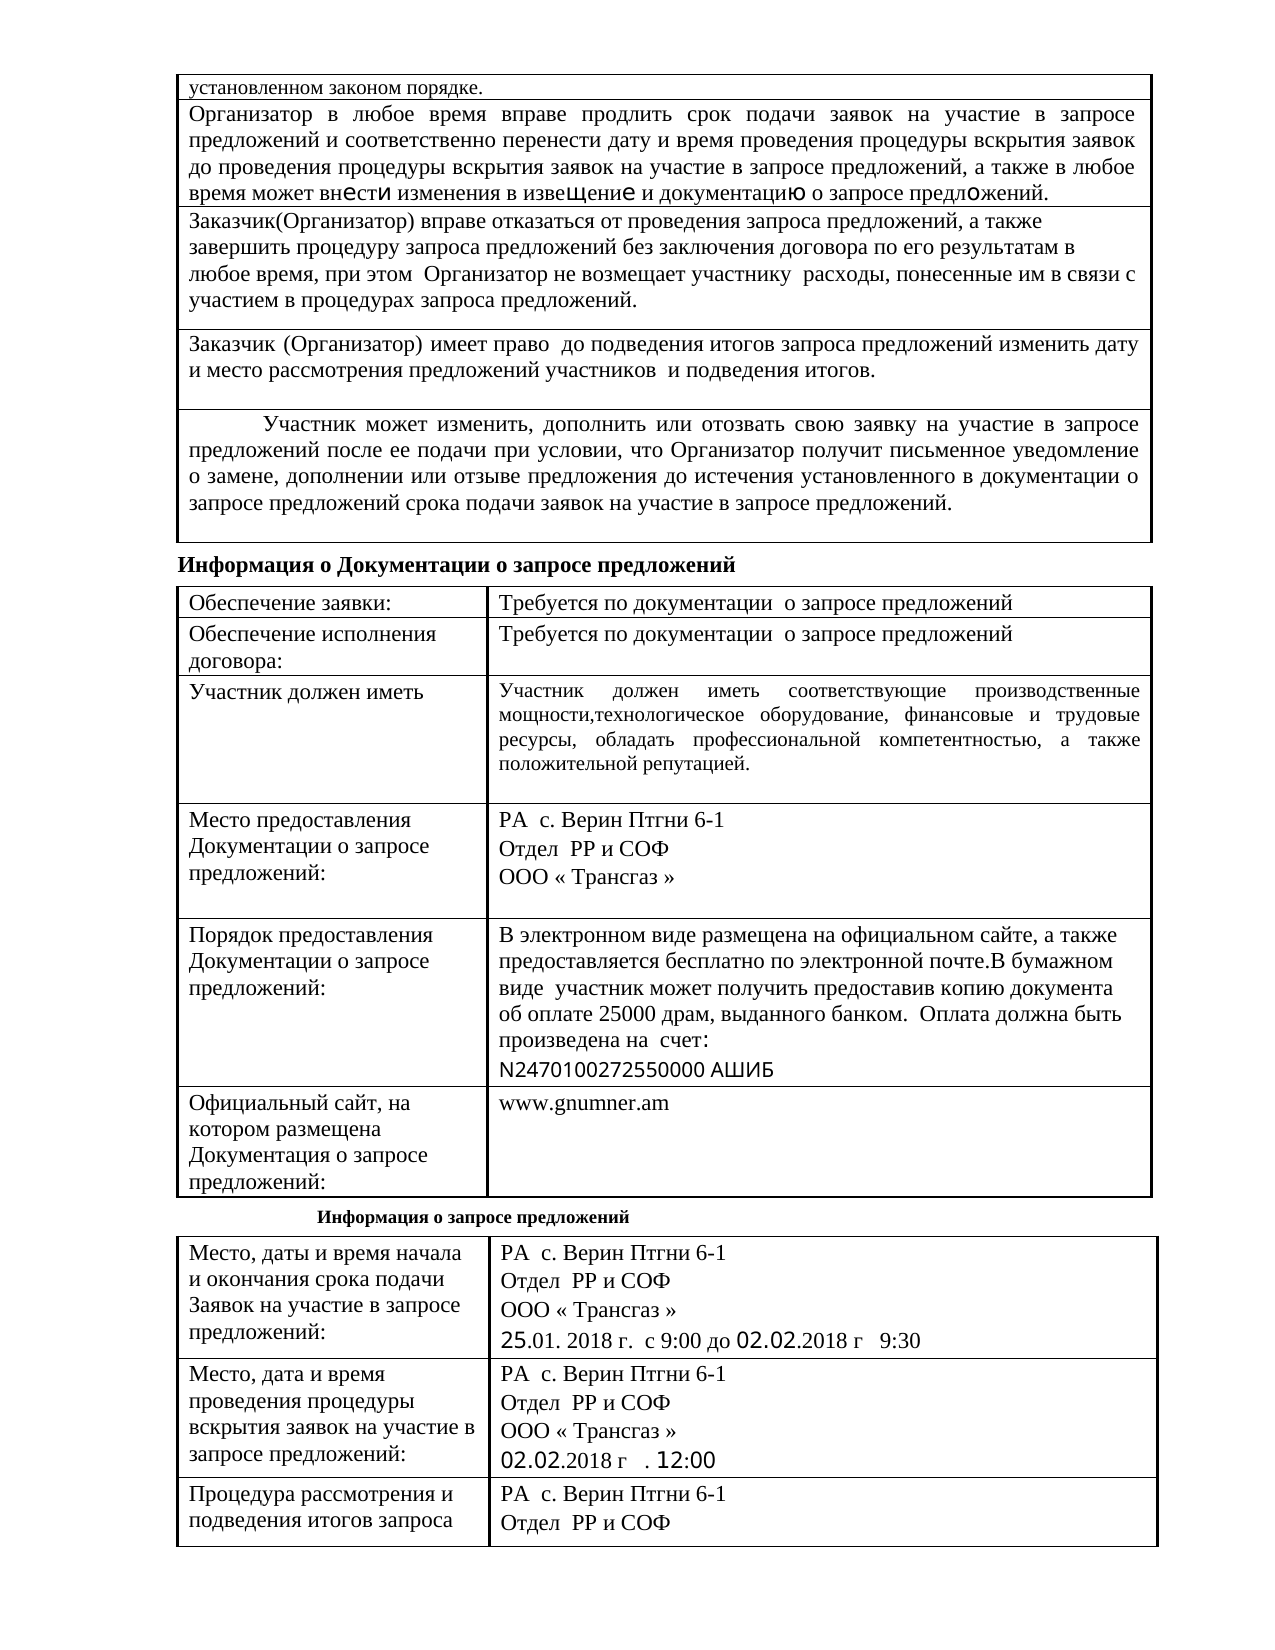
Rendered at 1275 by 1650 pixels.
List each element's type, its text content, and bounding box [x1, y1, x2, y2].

table_cell Обеспечение исполнения договора: [179, 618, 486, 675]
table_cell Участник должен иметь [179, 676, 486, 803]
table_cell В электронном виде размещена на официальном сайте, а также предоставляется бесплатно по электронной почте.В бумажном виде участник может получить предоставив копию документа об оплате 25000 драм, выданного банком. Оплата должна быть произведена на счет: N2470100272550000 АШИБ [489, 919, 1150, 1086]
table_cell РА с. Верин Птгни 6-1 Отдел РР и СОФ ООО « Трансгаз » 02.02.2018 г . 12:00 [491, 1359, 1156, 1477]
table_header Требуется по документации о запросе предложений [489, 587, 1150, 617]
text Информация о Документации о запросе предложений [177, 551, 1186, 577]
table_cell Порядок предоставления Документации о запросе предложений: [179, 919, 486, 1086]
table_cell Заказчик (Организатор) имеет право до подведения итогов запроса предложений изменить дату и место рассмотрения предложений участников и подведения итогов. [179, 330, 1150, 409]
table_cell Участник должен иметь соответствующие производственные мощности,технологическое оборудование, финансовые и трудовые ресурсы, обладать профессиональной компетентностью, а также положительной репутацией. [489, 676, 1150, 803]
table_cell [491, 1478, 1156, 1546]
table_cell РА с. Верин Птгни 6-1 Отдел РР и СОФ ООО « Трансгаз » [489, 804, 1150, 918]
table_header Обеспечение заявки: [179, 587, 486, 617]
table_cell Официальный сайт, на котором размещена Документация о запросе предложений: [179, 1087, 486, 1196]
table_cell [179, 75, 1150, 99]
table_cell Место, дата и время проведения процедуры вскрытия заявок на участие в запросе предложений: [179, 1359, 488, 1477]
table_cell Организатор в любое время вправе продлить срок подачи заявок на участие в запросе предложений и соответственно перенести дату и время проведения процедуры вскрытия заявок до проведения процедуры вскрытия заявок на участие в запросе предложений, а также в любое время может внести изменения в извещение и документацию о запросе предложений. [179, 100, 1150, 206]
table_cell Требуется по документации о запросе предложений [489, 618, 1150, 675]
table_cell Место предоставления Документации о запросе предложений: [179, 804, 486, 918]
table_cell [179, 1478, 488, 1546]
text Информация о запросе предложений [65, 1206, 1186, 1227]
table_cell www.gnumner.am [489, 1087, 1150, 1196]
table_header РА с. Верин Птгни 6-1 Отдел РР и СОФ ООО « Трансгаз » 25.01. 2018 г. с 9:00 до 02.02.2018 г 9:30 [491, 1237, 1156, 1357]
table_cell Заказчик(Организатор) вправе отказаться от проведения запроса предложений, а также завершить процедуру запроса предложений без заключения договора по его результатам в любое время, при этом Организатор не возмещает участнику расходы, понесенные им в связи с участием в процедурах запроса предложений. [179, 207, 1150, 329]
table_header Место, даты и время начала и окончания срока подачи Заявок на участие в запросе предложений: [179, 1237, 488, 1357]
table_cell Участник может изменить, дополнить или отозвать свою заявку на участие в запросе предложений после ее подачи при условии, что Организатор получит письменное уведомление о замене, дополнении или отзыве предложения до истечения установленного в документации о запросе предложений срока подачи заявок на участие в запросе предложений. [179, 410, 1150, 542]
